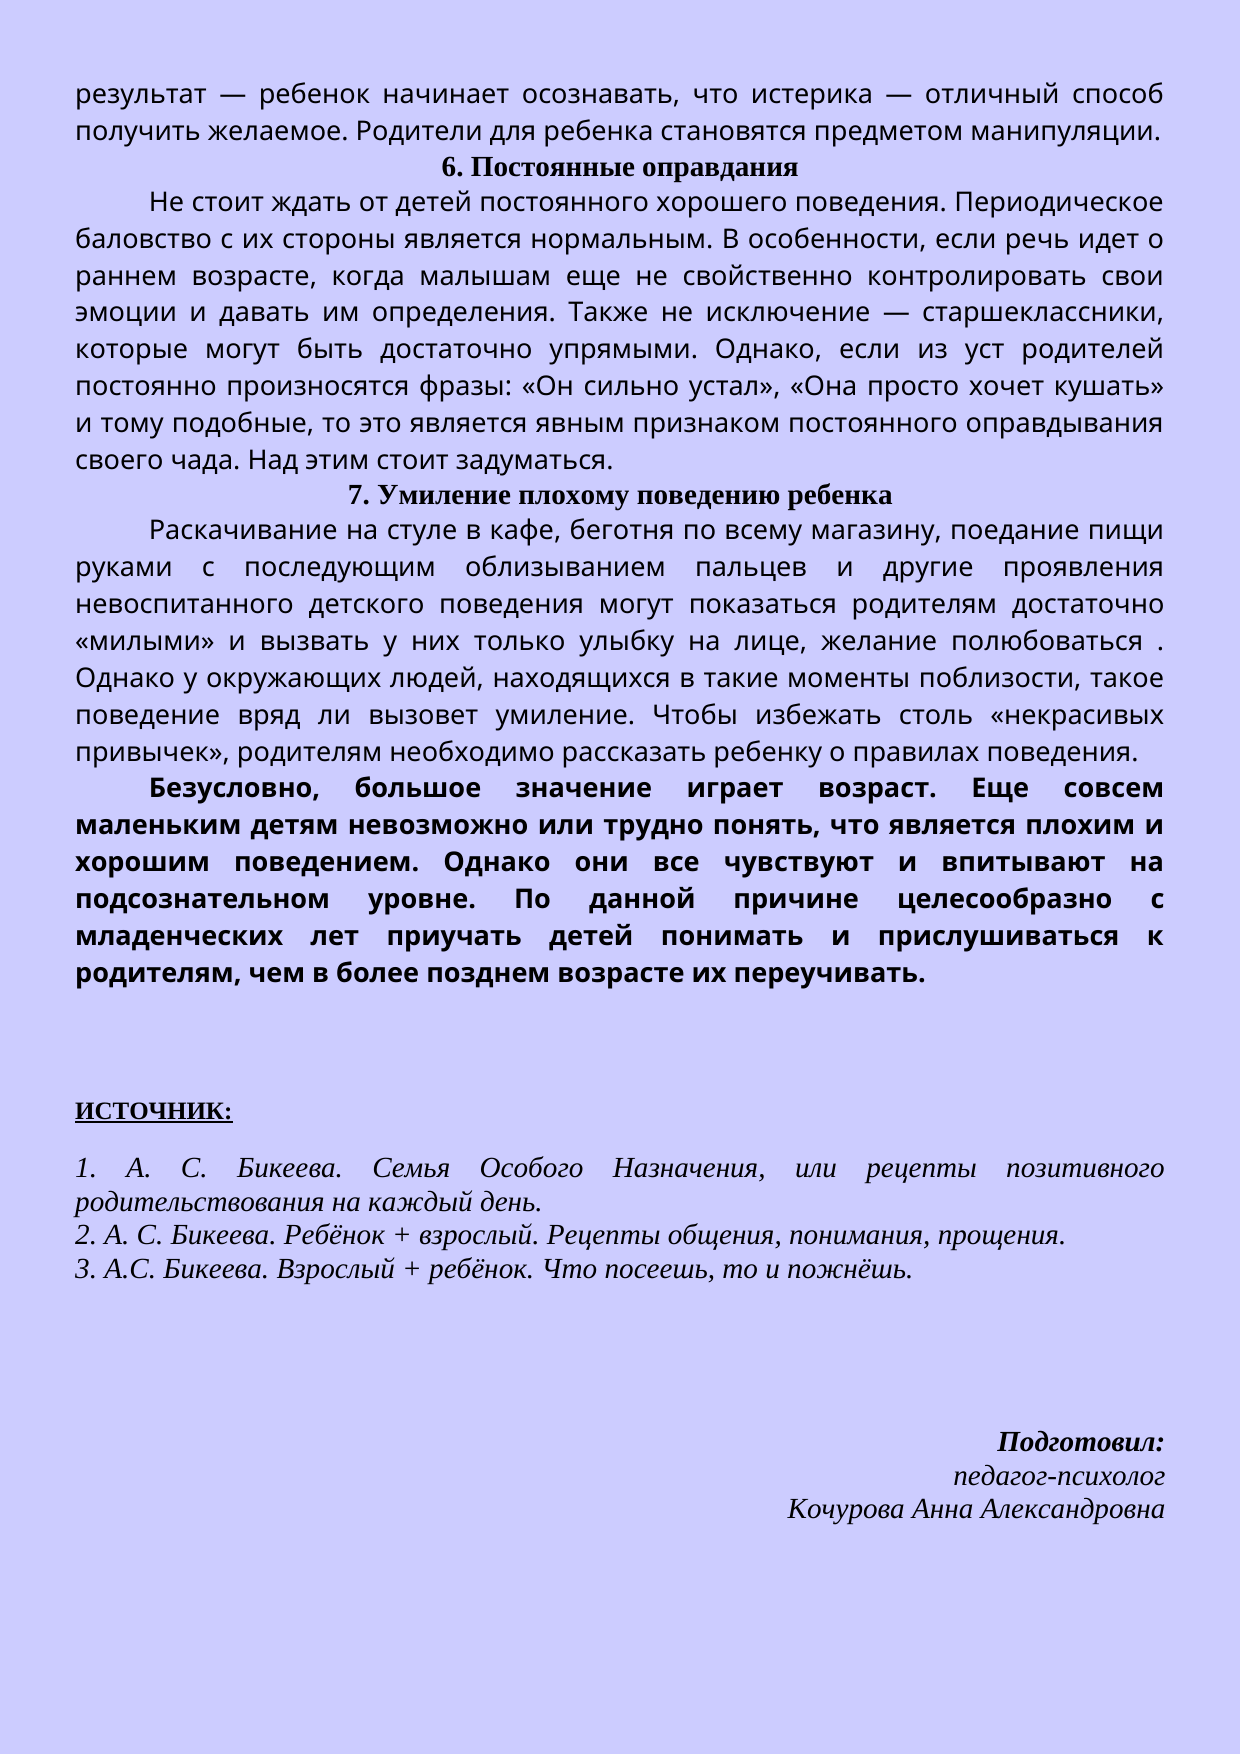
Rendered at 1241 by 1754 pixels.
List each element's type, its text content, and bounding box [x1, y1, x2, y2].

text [75, 75, 1165, 149]
text педагог-психолог [75, 1458, 1165, 1491]
text 2. А. С. Бикеева. Ребёнок + взрослый. Рецепты общения, понимания, прощения. [75, 1217, 1165, 1251]
text 7. Умиление плохому поведению ребенка [75, 477, 1165, 511]
text 1. А. С. Бикеева. Семья Особого Назначения, или рецепты позитивного родительствования на каждый день. [75, 1150, 1165, 1217]
text ИСТОЧНИК: [75, 1096, 1165, 1125]
text Безусловно, большое значение играет возраст. Еще совсем маленьким детям невозможно или трудно понять, что является плохим и хорошим поведением. Однако они все чувствуют и впитывают на подсознательном уровне. По данной причине целесообразно с младенческих лет приучать детей понимать и прислушиваться к родителям, чем в более позднем возрасте их переучивать. [75, 769, 1165, 990]
text 3. А.С. Бикеева. Взрослый + ребёнок. Что посеешь, то и пожнёшь. [75, 1251, 1165, 1284]
text Подготовил: [75, 1424, 1165, 1458]
text Кочурова Анна Александровна [75, 1491, 1165, 1525]
text 6. Постоянные оправдания [75, 149, 1165, 182]
text Не стоит ждать от детей постоянного хорошего поведения. Периодическое баловство с их стороны является нормальным. В особенности, если речь идет о раннем возрасте, когда малышам еще не свойственно контролировать свои эмоции и давать им определения. Также не исключение — старшеклассники, которые могут быть достаточно упрямыми. Однако, если из уст родителей постоянно произносятся фразы: «Он сильно устал», «Она просто хочет кушать» и тому подобные, то это является явным признаком постоянного оправдывания своего чада. Над этим стоит задуматься. [75, 182, 1165, 477]
text Раскачивание на стуле в кафе, беготня по всему магазину, поедание пищи руками с последующим облизыванием пальцев и другие проявления невоспитанного детского поведения могут показаться родителям достаточно «милыми» и вызвать у них только улыбку на лице, желание полюбоваться . Однако у окружающих людей, находящихся в такие моменты поблизости, такое поведение вряд ли вызовет умиление. Чтобы избежать столь «некрасивых привычек», родителям необходимо рассказать ребенку о правилах поведения. [75, 511, 1165, 769]
